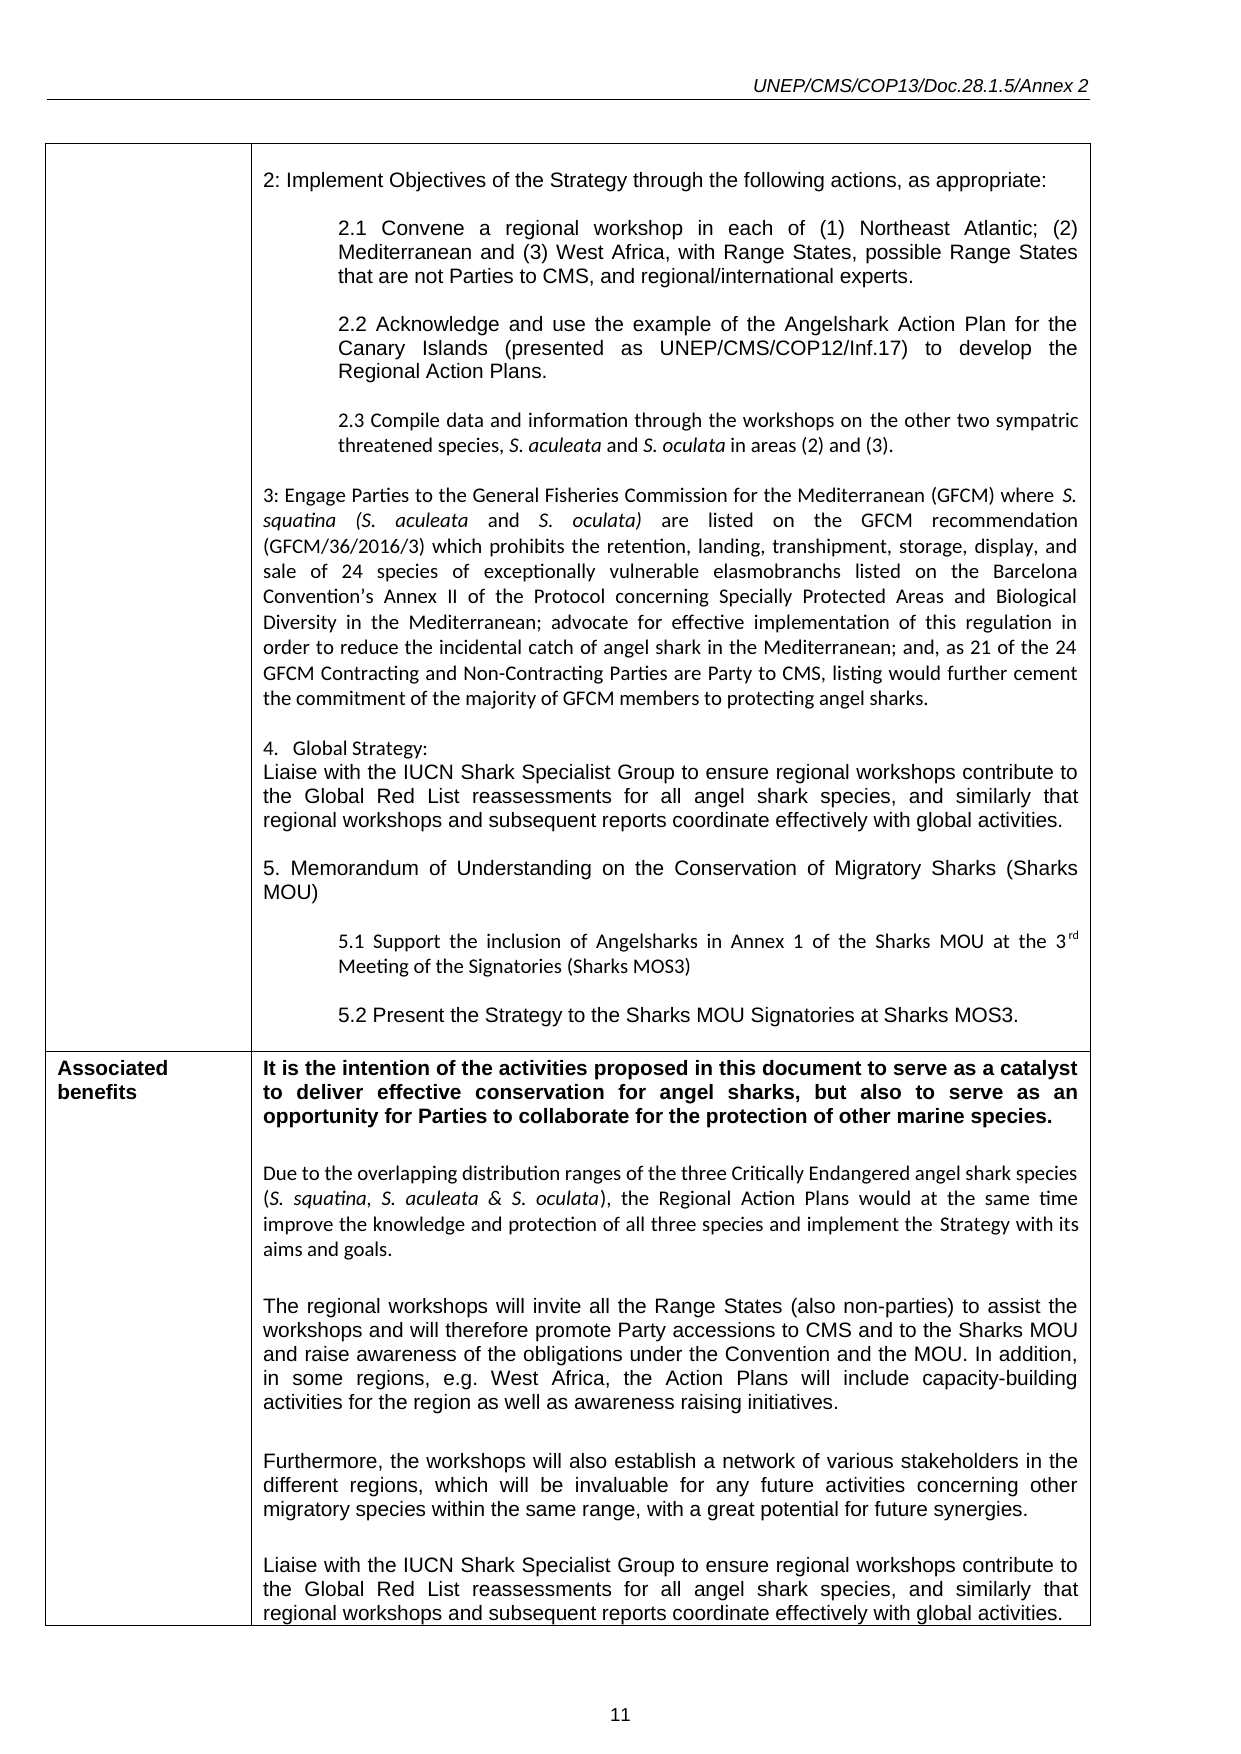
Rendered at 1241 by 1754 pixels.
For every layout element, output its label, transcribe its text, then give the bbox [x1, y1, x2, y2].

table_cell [252, 144, 1090, 1051]
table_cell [46, 144, 251, 1051]
table_cell Associated benefits [46, 1052, 251, 1624]
